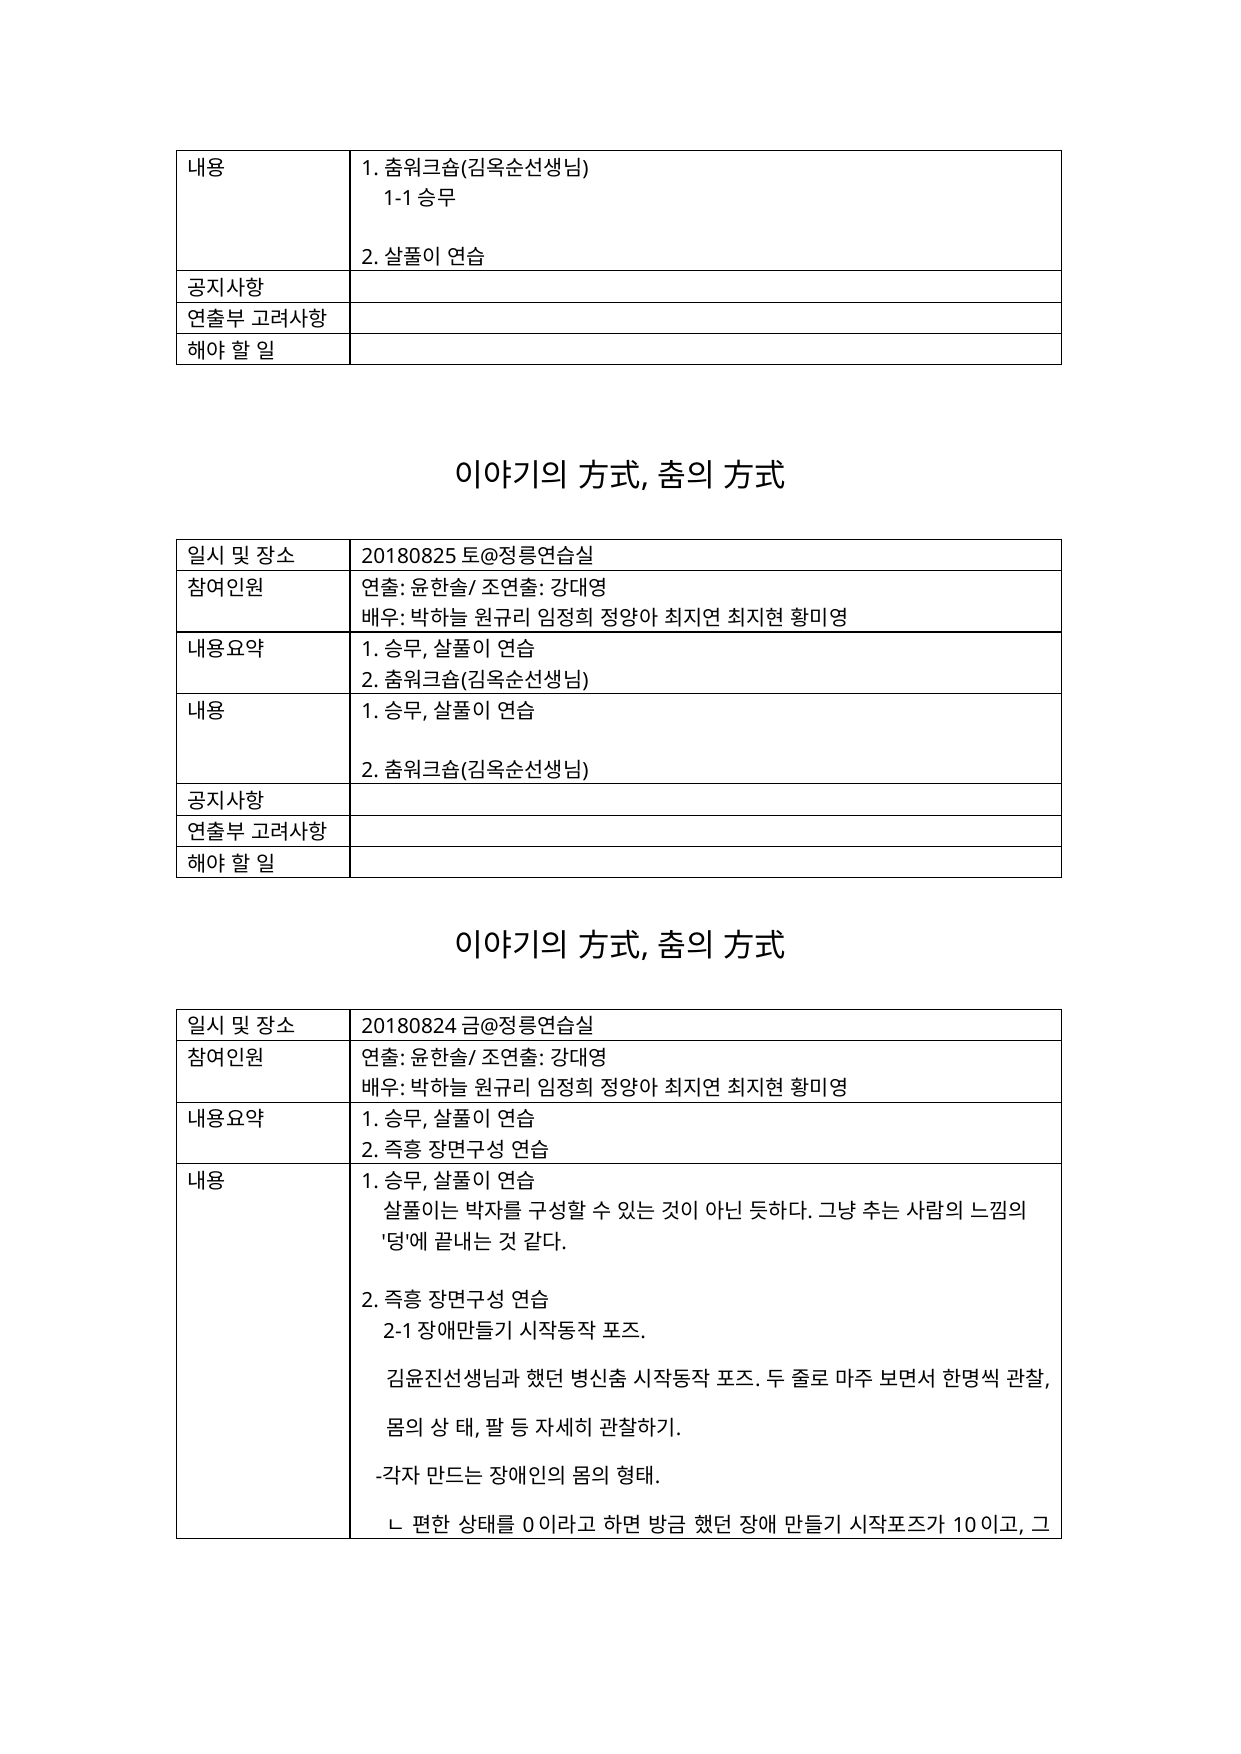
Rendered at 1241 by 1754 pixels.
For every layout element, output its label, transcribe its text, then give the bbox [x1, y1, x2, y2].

table_cell 해야 할 일 [177, 334, 349, 364]
table_cell 연출부 고려사항 [177, 303, 349, 333]
table_header 일시 및 장소 [177, 540, 349, 570]
table_cell 참여인원 [177, 1041, 349, 1102]
table_cell 공지사항 [177, 271, 349, 302]
table_cell 내용 [177, 151, 349, 270]
table_cell 연출부 고려사항 [177, 816, 349, 846]
table_header 20180824금@정릉연습실 [351, 1010, 1061, 1040]
table_cell 1. 승무, 살풀이 연습 2. 춤워크숍(김옥순선생님) [351, 633, 1061, 693]
table_cell [351, 847, 1061, 877]
table_cell 내용 [177, 694, 349, 783]
table_cell [351, 816, 1061, 846]
table_cell [351, 271, 1061, 302]
text 이야기의 方式, 춤의 方式 [187, 450, 1053, 496]
table_cell [351, 303, 1061, 333]
table_cell 참여인원 [177, 571, 349, 631]
table_cell 내용 [177, 1164, 349, 1538]
table_cell 연출: 윤한솔/ 조연출: 강대영 배우: 박하늘 원규리 임정희 정양아 최지연 최지현 황미영 [351, 1041, 1061, 1102]
table_cell 1. 춤워크숍(김옥순선생님) 1-1승무 2. 살풀이 연습 [351, 151, 1061, 270]
table_cell 공지사항 [177, 784, 349, 814]
table_cell [351, 784, 1061, 814]
table_cell 내용요약 [177, 633, 349, 693]
table_cell 1. 승무, 살풀이 연습 2. 즉흥 장면구성 연습 [351, 1103, 1061, 1163]
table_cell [351, 1164, 1061, 1538]
table_cell 연출: 윤한솔/ 조연출: 강대영 배우: 박하늘 원규리 임정희 정양아 최지연 최지현 황미영 [351, 571, 1061, 631]
table_header 일시 및 장소 [177, 1010, 349, 1040]
table_cell 내용요약 [177, 1103, 349, 1163]
table_cell [351, 334, 1061, 364]
table_header 20180825토@정릉연습실 [351, 540, 1061, 570]
table_cell 1. 승무, 살풀이 연습 2. 춤워크숍(김옥순선생님) [351, 694, 1061, 783]
table_cell 해야 할 일 [177, 847, 349, 877]
text 이야기의 方式, 춤의 方式 [187, 921, 1053, 966]
